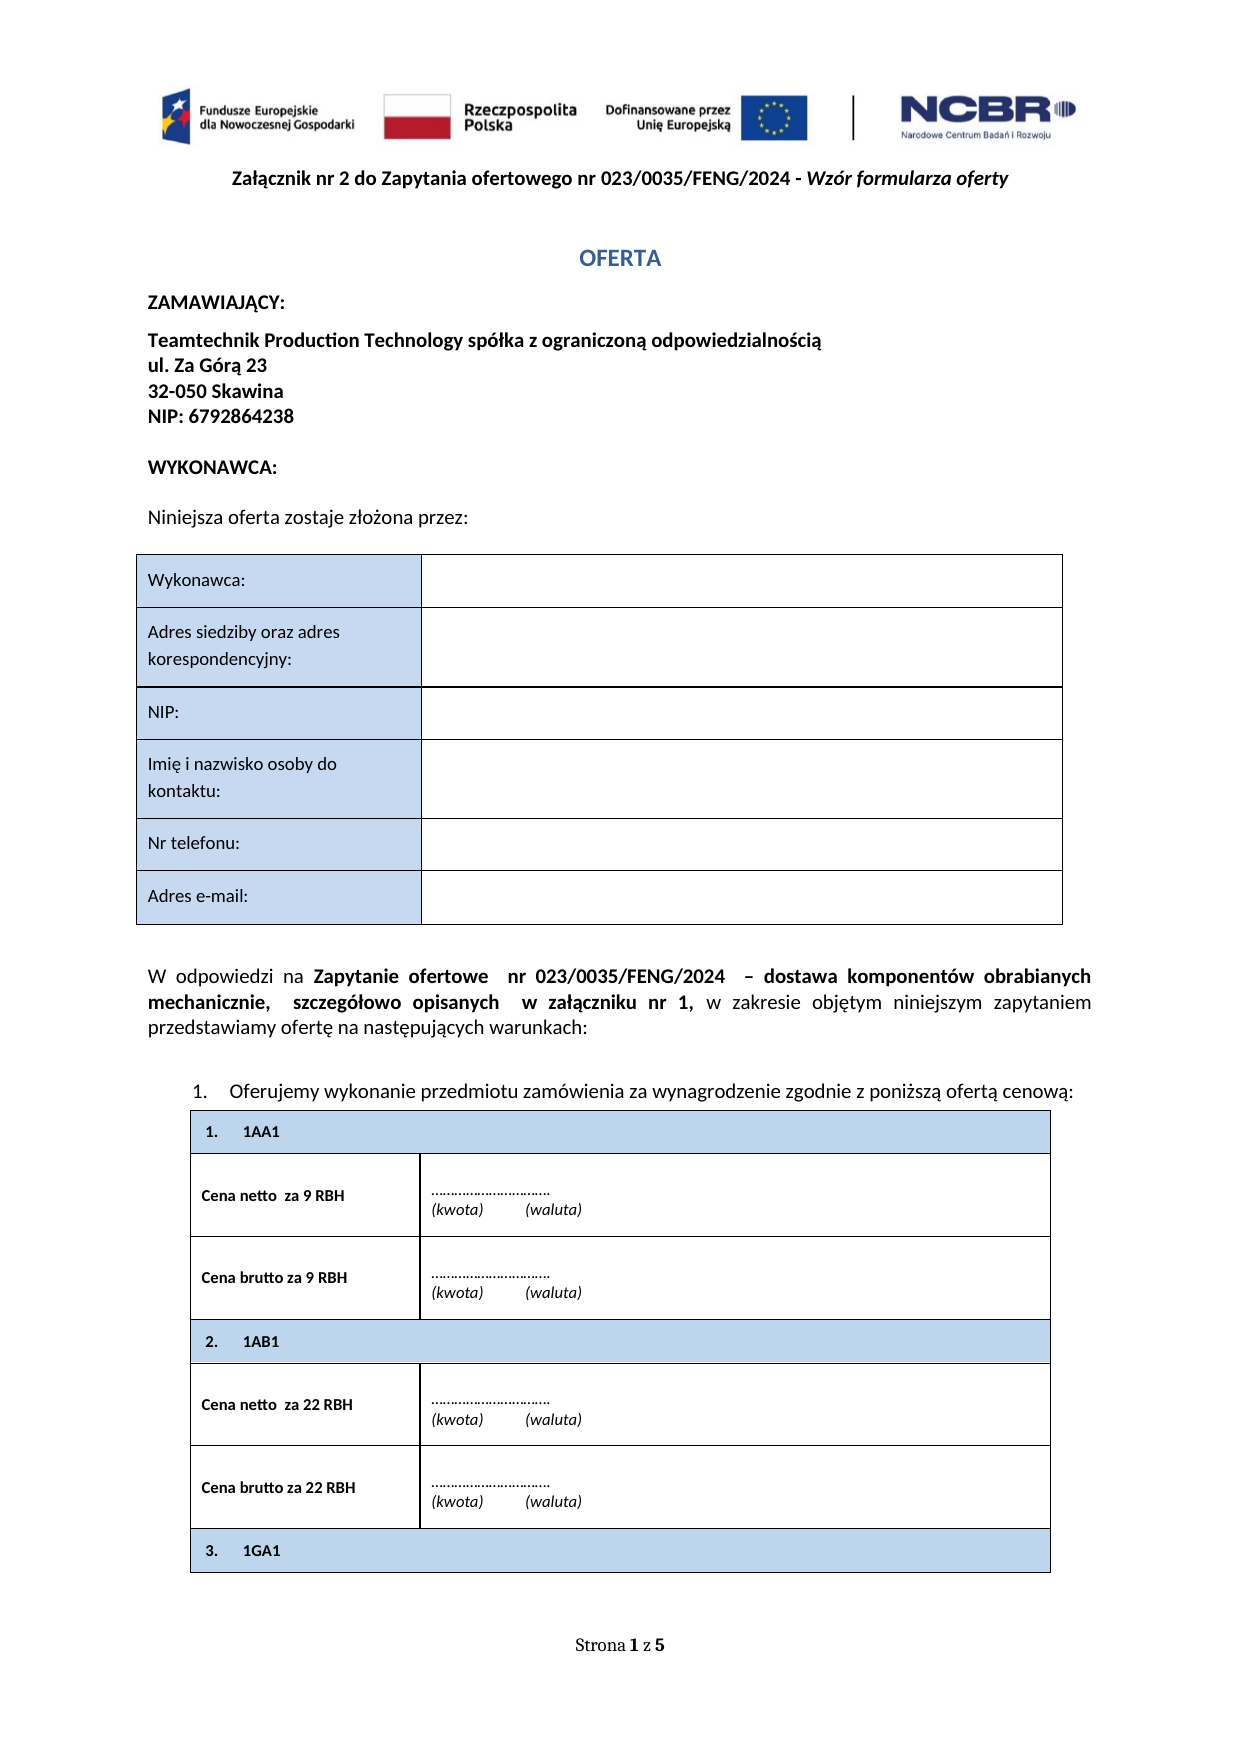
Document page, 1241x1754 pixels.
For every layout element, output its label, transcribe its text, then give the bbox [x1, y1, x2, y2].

text Załącznik nr 2 do Zapytania ofertowego nr 023/0035/FENG/2024 - Wzór formularza oferty [148, 165, 1093, 190]
table_cell 1AB1 [191, 1320, 1050, 1362]
table_cell …………………………. (kwota) (waluta) [421, 1237, 1050, 1319]
table_cell Cena brutto za 22 RBH [191, 1446, 419, 1528]
table_cell Imię i nazwisko osoby do kontaktu: [137, 740, 421, 818]
table_cell Nr telefonu: [137, 819, 421, 870]
table_cell Cena netto za 22 RBH [191, 1364, 419, 1445]
table_cell NIP: [137, 688, 421, 739]
text ZAMAWIAJĄCY: [148, 289, 1093, 314]
list Oferujemy wykonanie przedmiotu zamówienia za wynagrodzenie zgodnie z poniższą ofertą cenową: [192, 1078, 1093, 1103]
table_cell [422, 608, 1062, 686]
picture [147, 73, 1093, 159]
table_cell 1GA1 [191, 1529, 1050, 1572]
table_cell [422, 871, 1062, 924]
text NIP: 6792864238 [148, 403, 1093, 429]
table_cell [422, 740, 1062, 818]
table_header [422, 555, 1062, 607]
table_cell Adres siedziby oraz adres korespondencyjny: [137, 608, 421, 686]
text W odpowiedzi na Zapytanie ofertowe nr 023/0035/FENG/2024 – dostawa komponentów obrabianych mechanicznie, szczegółowo opisanych w załączniku nr 1, w zakresie objętym niniejszym zapytaniem przedstawiamy ofertę na następujących warunkach: [148, 964, 1093, 1040]
text ul. Za Górą 23 [148, 352, 1093, 378]
table_cell Adres e-mail: [137, 871, 421, 924]
table_cell [422, 819, 1062, 870]
text Teamtechnik Production Technology spółka z ograniczoną odpowiedzialnością [148, 327, 1093, 352]
text 32-050 Skawina [148, 378, 1093, 403]
table_cell [422, 688, 1062, 739]
table_header Wykonawca: [137, 555, 421, 607]
text WYKONAWCA: [148, 454, 1093, 479]
table_cell …………………………. (kwota) (waluta) [421, 1364, 1050, 1445]
table_cell Cena netto za 9 RBH [191, 1154, 419, 1236]
table_cell …………………………. (kwota) (waluta) [421, 1446, 1050, 1528]
table_cell …………………………. (kwota) (waluta) [421, 1154, 1050, 1236]
table_cell Cena brutto za 9 RBH [191, 1237, 419, 1319]
text OFERTA [148, 242, 1093, 272]
table_header 1AA1 [191, 1111, 1050, 1153]
text Niniejsza oferta zostaje złożona przez: [148, 504, 1093, 529]
